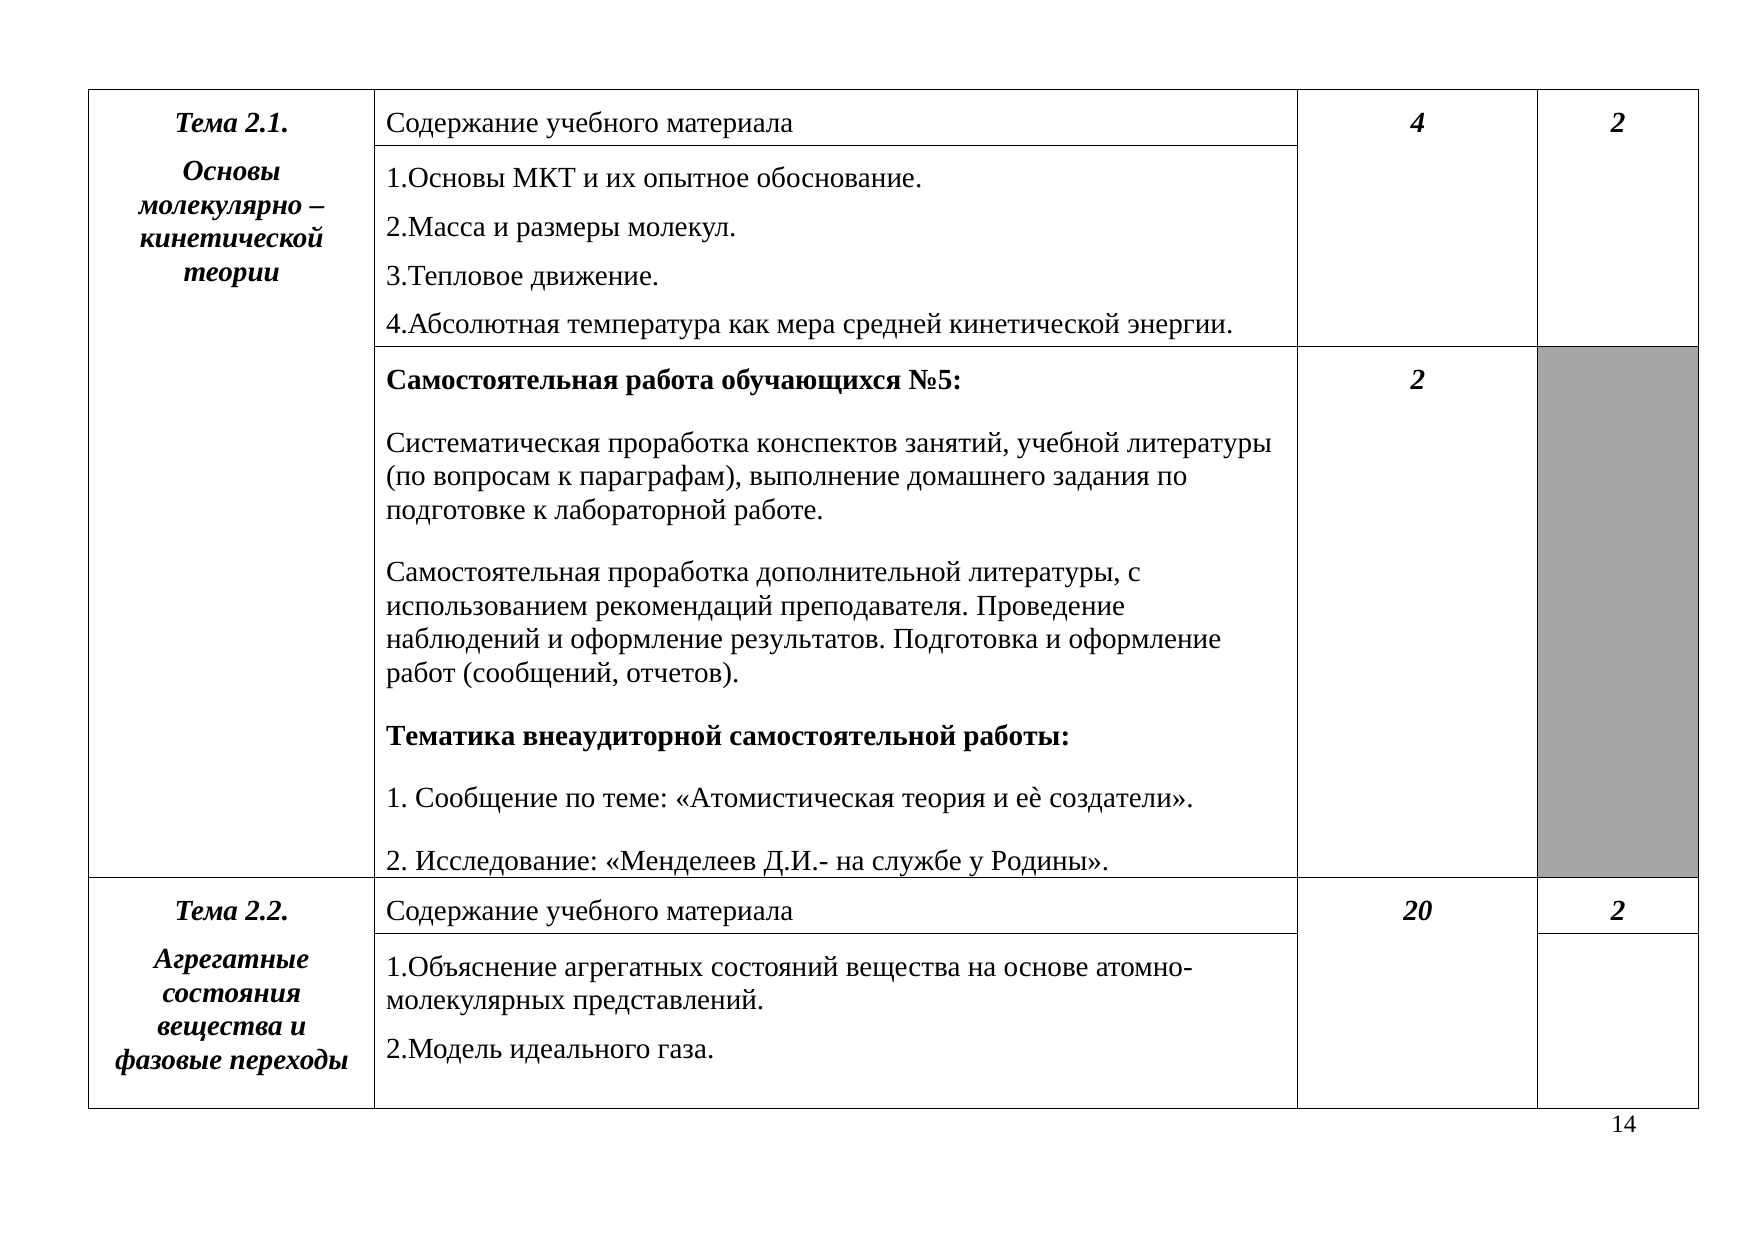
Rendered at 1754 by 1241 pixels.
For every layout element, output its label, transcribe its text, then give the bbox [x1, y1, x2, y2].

table_cell Самостоятельная работа обучающихся №5: Систематическая проработка конспектов занятий, учебной литературы (по вопросам к параграфам), выполнение домашнего задания по подготовке к лабораторной работе. Самостоятельная проработка дополнительной литературы, с использованием рекомендаций преподавателя. Проведение наблюдений и оформление результатов. Подготовка и оформление работ (сообщений, отчетов). Тематика внеаудиторной самостоятельной работы: 1. Сообщение по теме: «Атомистическая теория и еѐ создатели». 2. Исследование: «Менделеев Д.И.- на службе у Родины». [375, 347, 1297, 877]
table_cell [1538, 934, 1698, 1108]
table_cell Содержание учебного материала [375, 878, 1297, 933]
table_cell 2 [1538, 90, 1698, 346]
table_cell [1538, 347, 1698, 877]
table_cell Тема 2.1. Основы молекулярно – кинетической теории [89, 90, 374, 877]
table_cell 4 [1298, 90, 1537, 346]
table_cell 2 [1538, 878, 1698, 933]
table_cell Содержание учебного материала [375, 90, 1297, 144]
table_cell 1.Основы МКТ и их опытное обоснование. 2.Масса и размеры молекул. 3.Тепловое движение. 4.Абсолютная температура как мера средней кинетической энергии. [375, 146, 1297, 346]
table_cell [375, 934, 1297, 1108]
table_cell 2 [1298, 347, 1537, 877]
table_cell Тема 2.2. Агрегатные состояния вещества и фазовые переходы [89, 878, 374, 1108]
table_cell 20 [1298, 878, 1537, 1108]
